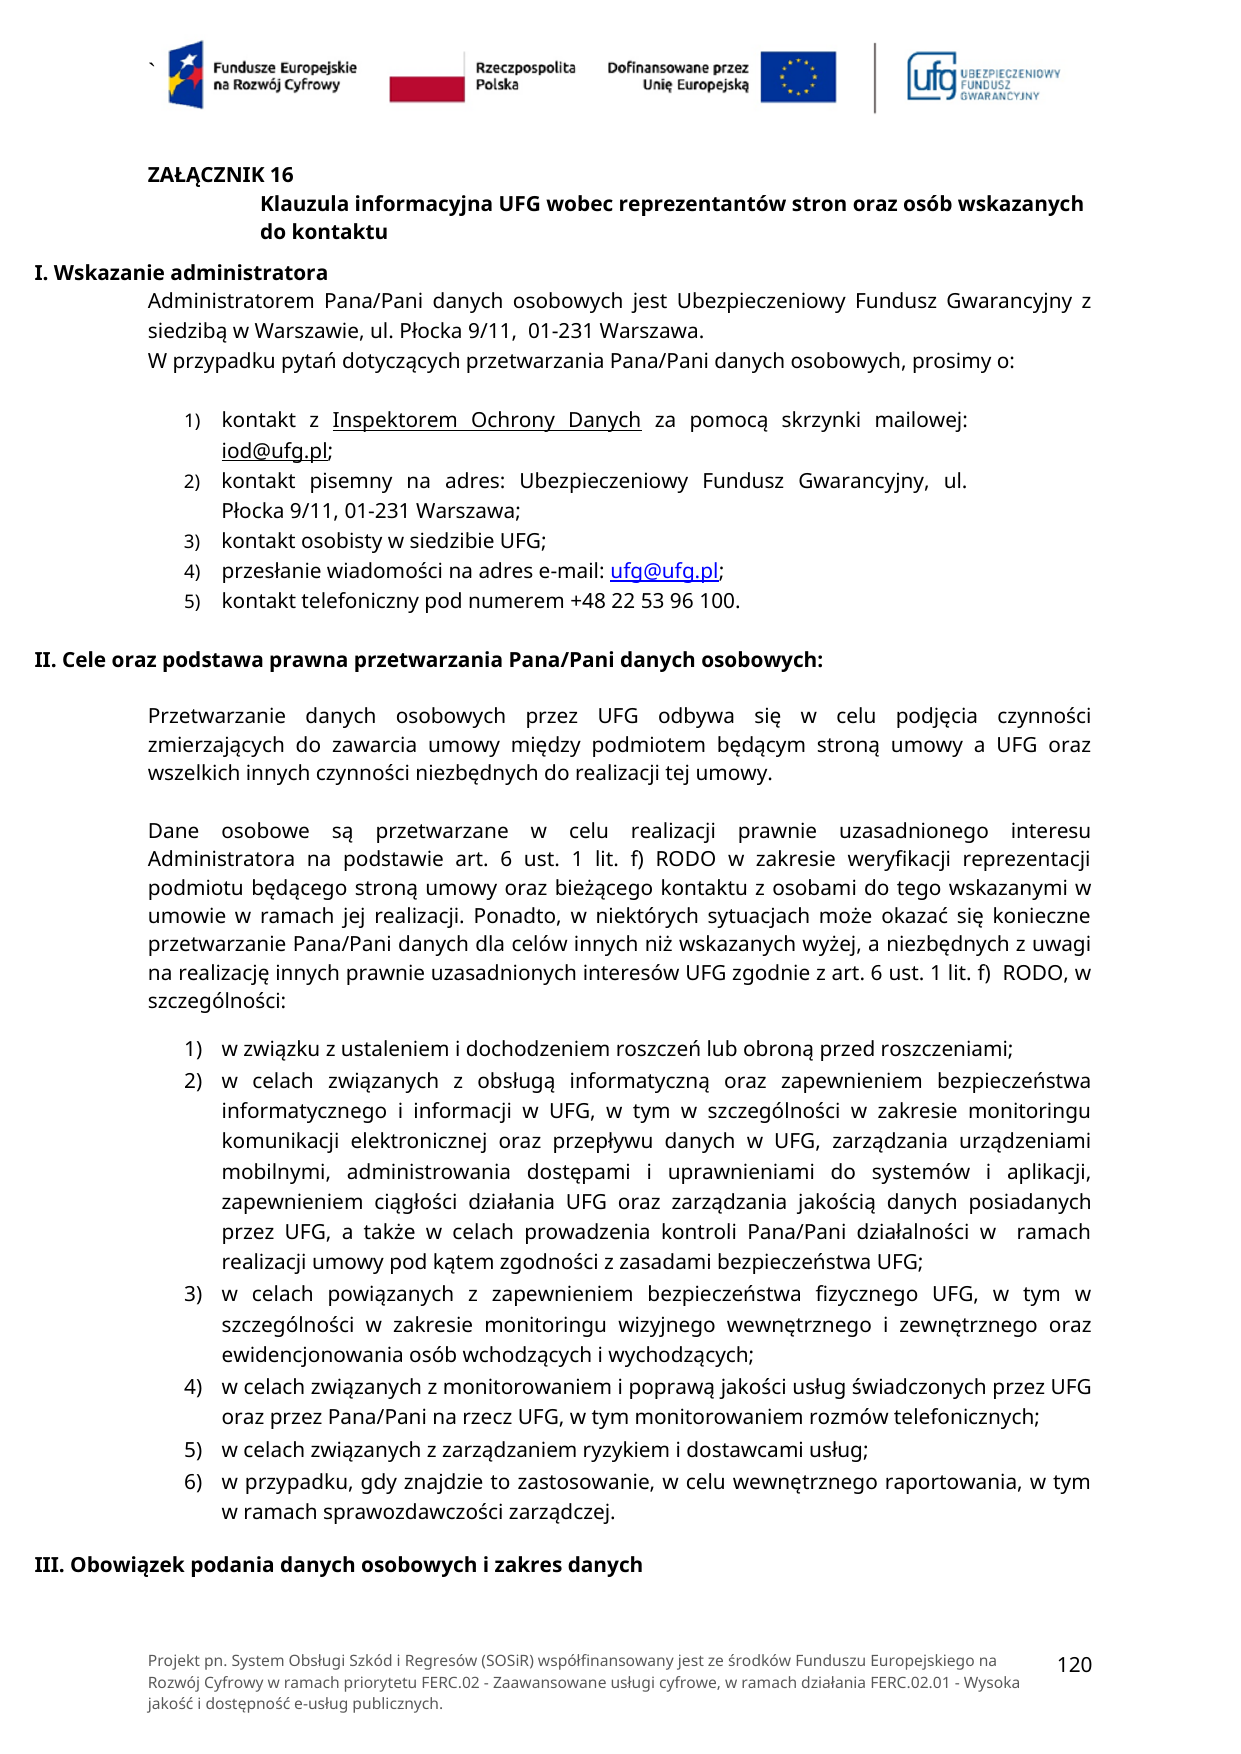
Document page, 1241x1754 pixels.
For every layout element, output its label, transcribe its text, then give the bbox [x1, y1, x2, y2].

picture [147, 21, 1093, 130]
list kontakt osobisty w siedzibie UFG; [184, 526, 968, 554]
list kontakt z Inspektorem Ochrony Danych za pomocą skrzynki mailowej: iod@ufg.pl; [184, 406, 968, 464]
text Przetwarzanie danych osobowych przez UFG odbywa się w celu podjęcia czynności zmierzających do zawarcia umowy między podmiotem będącym stroną umowy a UFG oraz wszelkich innych czynności niezbędnych do realizacji tej umowy. [148, 702, 1092, 787]
list kontakt pisemny na adres: Ubezpieczeniowy Fundusz Gwarancyjny, ul. Płocka 9/11, 01-231 Warszawa; [184, 466, 968, 524]
list w celach związanych z obsługą informatyczną oraz zapewnieniem bezpieczeństwa informatycznego i informacji w UFG, w tym w szczególności w zakresie monitoringu komunikacji elektronicznej oraz przepływu danych w UFG, zarządzania urządzeniami mobilnymi, administrowania dostępami i uprawnieniami do systemów i aplikacji, zapewnieniem ciągłości działania UFG oraz zarządzania jakością danych posiadanych przez UFG, a także w celach prowadzenia kontroli Pana/Pani działalności w ramach realizacji umowy pod kątem zgodności z zasadami bezpieczeństwa UFG; [184, 1066, 1092, 1276]
list w celach związanych z monitorowaniem i poprawą jakości usług świadczonych przez UFG oraz przez Pana/Pani na rzecz UFG, w tym monitorowaniem rozmów telefonicznych; [184, 1372, 1092, 1431]
text ZAŁĄCZNIK 16 Klauzula informacyjna UFG wobec reprezentantów stron oraz osób wskazanych do kontaktu [148, 160, 1086, 246]
text W przypadku pytań dotyczących przetwarzania Pana/Pani danych osobowych, prosimy o: [148, 346, 1092, 374]
text Administratorem Pana/Pani danych osobowych jest Ubezpieczeniowy Fundusz Gwarancyjny z siedzibą w Warszawie, ul. Płocka 9/11, 01-231 Warszawa. [148, 286, 1092, 345]
text III. Obowiązek podania danych osobowych i zakres danych [34, 1550, 1092, 1578]
text Dane osobowe są przetwarzane w celu realizacji prawnie uzasadnionego interesu Administratora na podstawie art. 6 ust. 1 lit. f) RODO w zakresie weryfikacji reprezentacji podmiotu będącego stroną umowy oraz bieżącego kontaktu z osobami do tego wskazanymi w umowie w ramach jej realizacji. Ponadto, w niektórych sytuacjach może okazać się konieczne przetwarzanie Pana/Pani danych dla celów innych niż wskazanych wyżej, a niezbędnych z uwagi na realizację innych prawnie uzasadnionych interesów UFG zgodnie z art. 6 ust. 1 lit. f) RODO, w szczególności: [148, 816, 1092, 1015]
text I. Wskazanie administratora [34, 258, 1092, 286]
text II. Cele oraz podstawa prawna przetwarzania Pana/Pani danych osobowych: [34, 645, 1092, 673]
list w przypadku, gdy znajdzie to zastosowanie, w celu wewnętrznego raportowania, w tym w ramach sprawozdawczości zarządczej. [184, 1467, 1092, 1526]
list w celach powiązanych z zapewnieniem bezpieczeństwa fizycznego UFG, w tym w szczególności w zakresie monitoringu wizyjnego wewnętrznego i zewnętrznego oraz ewidencjonowania osób wchodzących i wychodzących; [184, 1279, 1092, 1368]
list w celach związanych z zarządzaniem ryzykiem i dostawcami usług; [184, 1435, 1092, 1463]
list w związku z ustaleniem i dochodzeniem roszczeń lub obroną przed roszczeniami; [184, 1034, 1092, 1062]
list przesłanie wiadomości na adres e-mail: ufg@ufg.pl; [184, 556, 968, 584]
list kontakt telefoniczny pod numerem +48 22 53 96 100. [184, 586, 968, 615]
